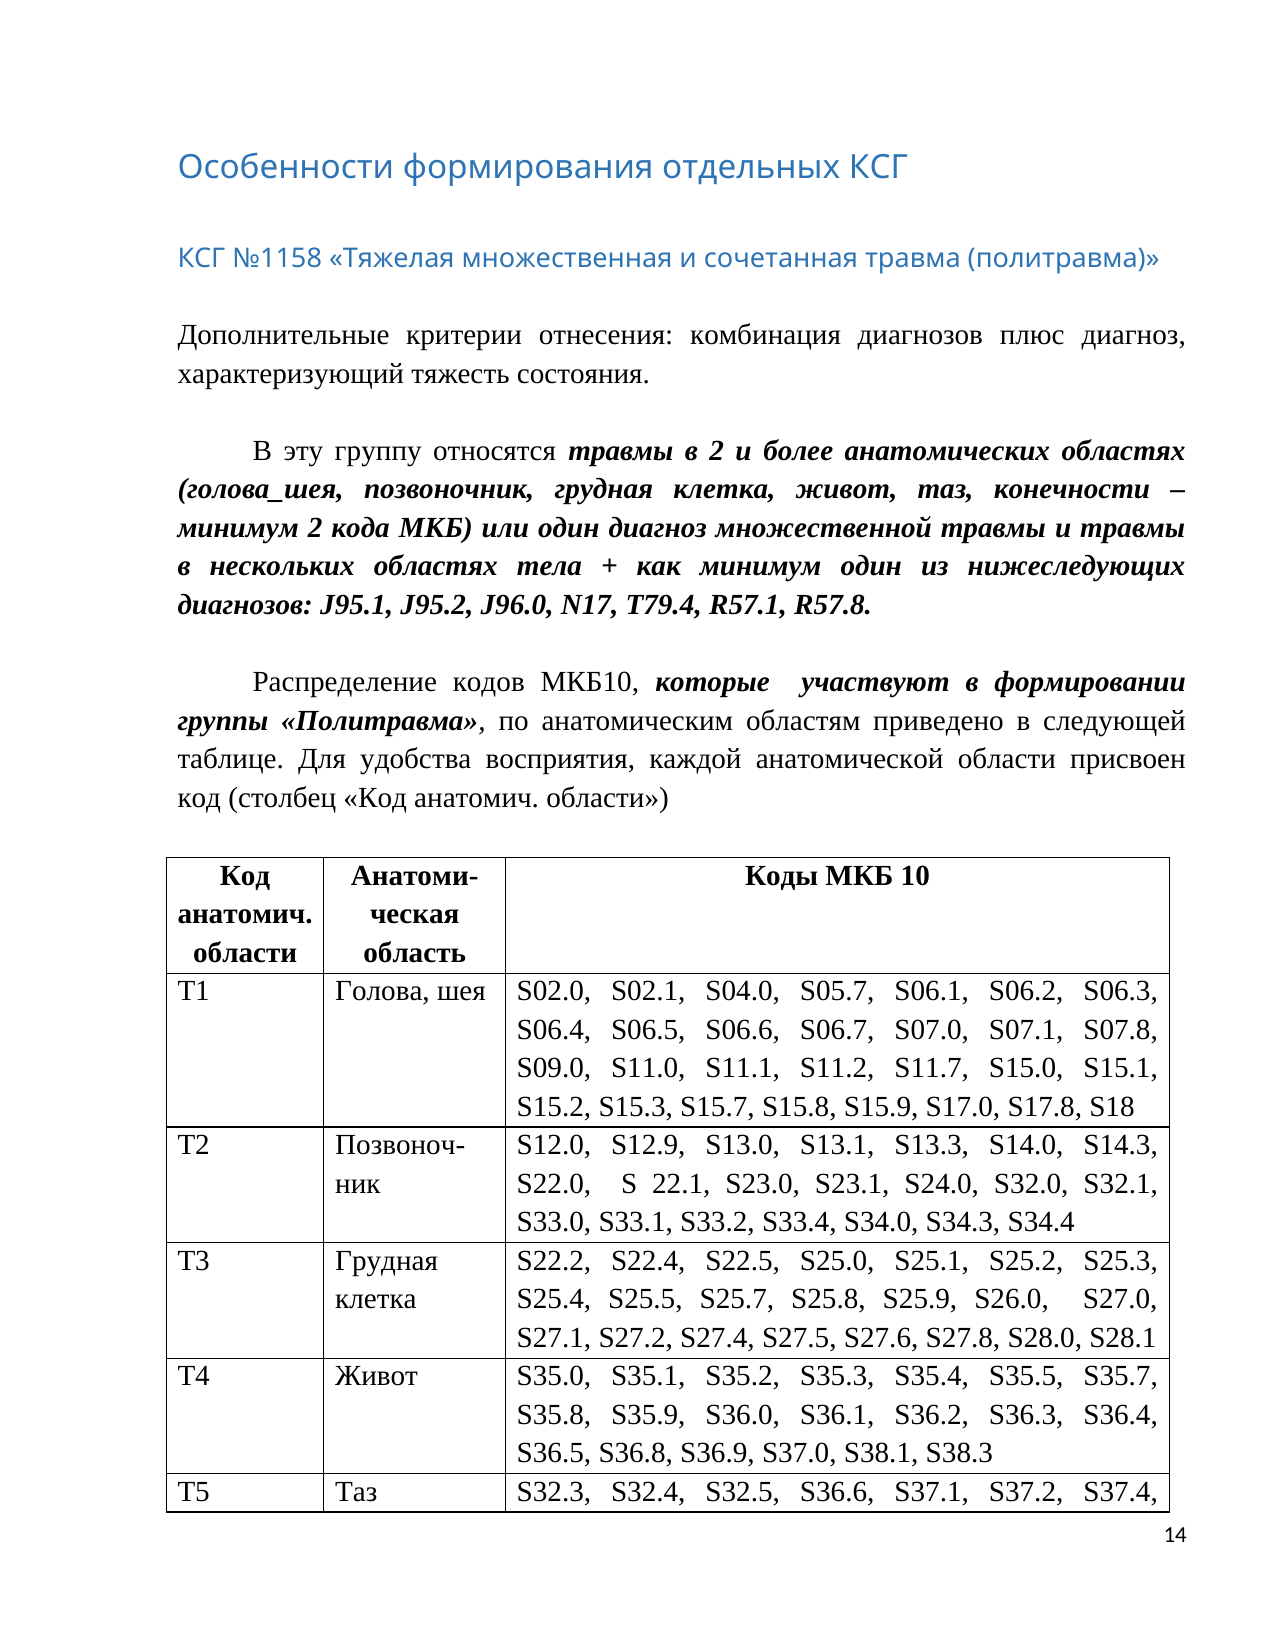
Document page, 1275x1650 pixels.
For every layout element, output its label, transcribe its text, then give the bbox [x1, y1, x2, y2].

table_cell Голова, шея [324, 974, 505, 1126]
table_cell Т5 [167, 1474, 323, 1511]
subtitle Особенности формирования отдельных КСГ [177, 143, 1186, 188]
table_cell Т3 [167, 1243, 323, 1357]
table_cell Т4 [167, 1359, 323, 1473]
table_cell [506, 1474, 1169, 1511]
table_cell Таз [324, 1474, 505, 1511]
text Дополнительные критерии отнесения: комбинация диагнозов плюс диагноз, характеризующий тяжесть состояния. [177, 317, 1186, 389]
table_cell Т1 [167, 974, 323, 1126]
table_header Коды МКБ 10 [506, 858, 1169, 972]
subtitle КСГ №1158 «Тяжелая множественная и сочетанная травма (политравма)» [177, 239, 1186, 276]
text В эту группу относятся травмы в 2 и более анатомических областях (голова_шея, позвоночник, грудная клетка, живот, таз, конечности – минимум 2 кода МКБ) или один диагноз множественной травмы и травмы в нескольких областях тела + как минимум один из нижеследующих диагнозов: J95.1, J95.2, J96.0, N17, T79.4, R57.1, R57.8. [177, 433, 1186, 621]
text Распределение кодов МКБ10, которые участвуют в формировании группы «Политравма», по анатомическим областям приведено в следующей таблице. Для удобства восприятия, каждой анатомической области присвоен код (столбец «Код анатомич. области») [177, 664, 1186, 813]
table_cell S02.0, S02.1, S04.0, S05.7, S06.1, S06.2, S06.3, S06.4, S06.5, S06.6, S06.7, S07.0, S07.1, S07.8, S09.0, S11.0, S11.1, S11.2, S11.7, S15.0, S15.1, S15.2, S15.3, S15.7, S15.8, S15.9, S17.0, S17.8, S18 [506, 974, 1169, 1126]
table_cell Грудная клетка [324, 1243, 505, 1357]
table_cell Живот [324, 1359, 505, 1473]
table_cell S22.2, S22.4, S22.5, S25.0, S25.1, S25.2, S25.3, S25.4, S25.5, S25.7, S25.8, S25.9, S26.0, S27.0, S27.1, S27.2, S27.4, S27.5, S27.6, S27.8, S28.0, S28.1 [506, 1243, 1169, 1357]
table_cell Позвоноч-ник [324, 1128, 505, 1242]
table_cell Т2 [167, 1128, 323, 1242]
table_cell S35.0, S35.1, S35.2, S35.3, S35.4, S35.5, S35.7, S35.8, S35.9, S36.0, S36.1, S36.2, S36.3, S36.4, S36.5, S36.8, S36.9, S37.0, S38.1, S38.3 [506, 1359, 1169, 1473]
table_header Код анатомич. области [167, 858, 323, 972]
table_header Анатоми-ческая область [324, 858, 505, 972]
table_cell S12.0, S12.9, S13.0, S13.1, S13.3, S14.0, S14.3, S22.0, S 22.1, S23.0, S23.1, S24.0, S32.0, S32.1, S33.0, S33.1, S33.2, S33.4, S34.0, S34.3, S34.4 [506, 1128, 1169, 1242]
